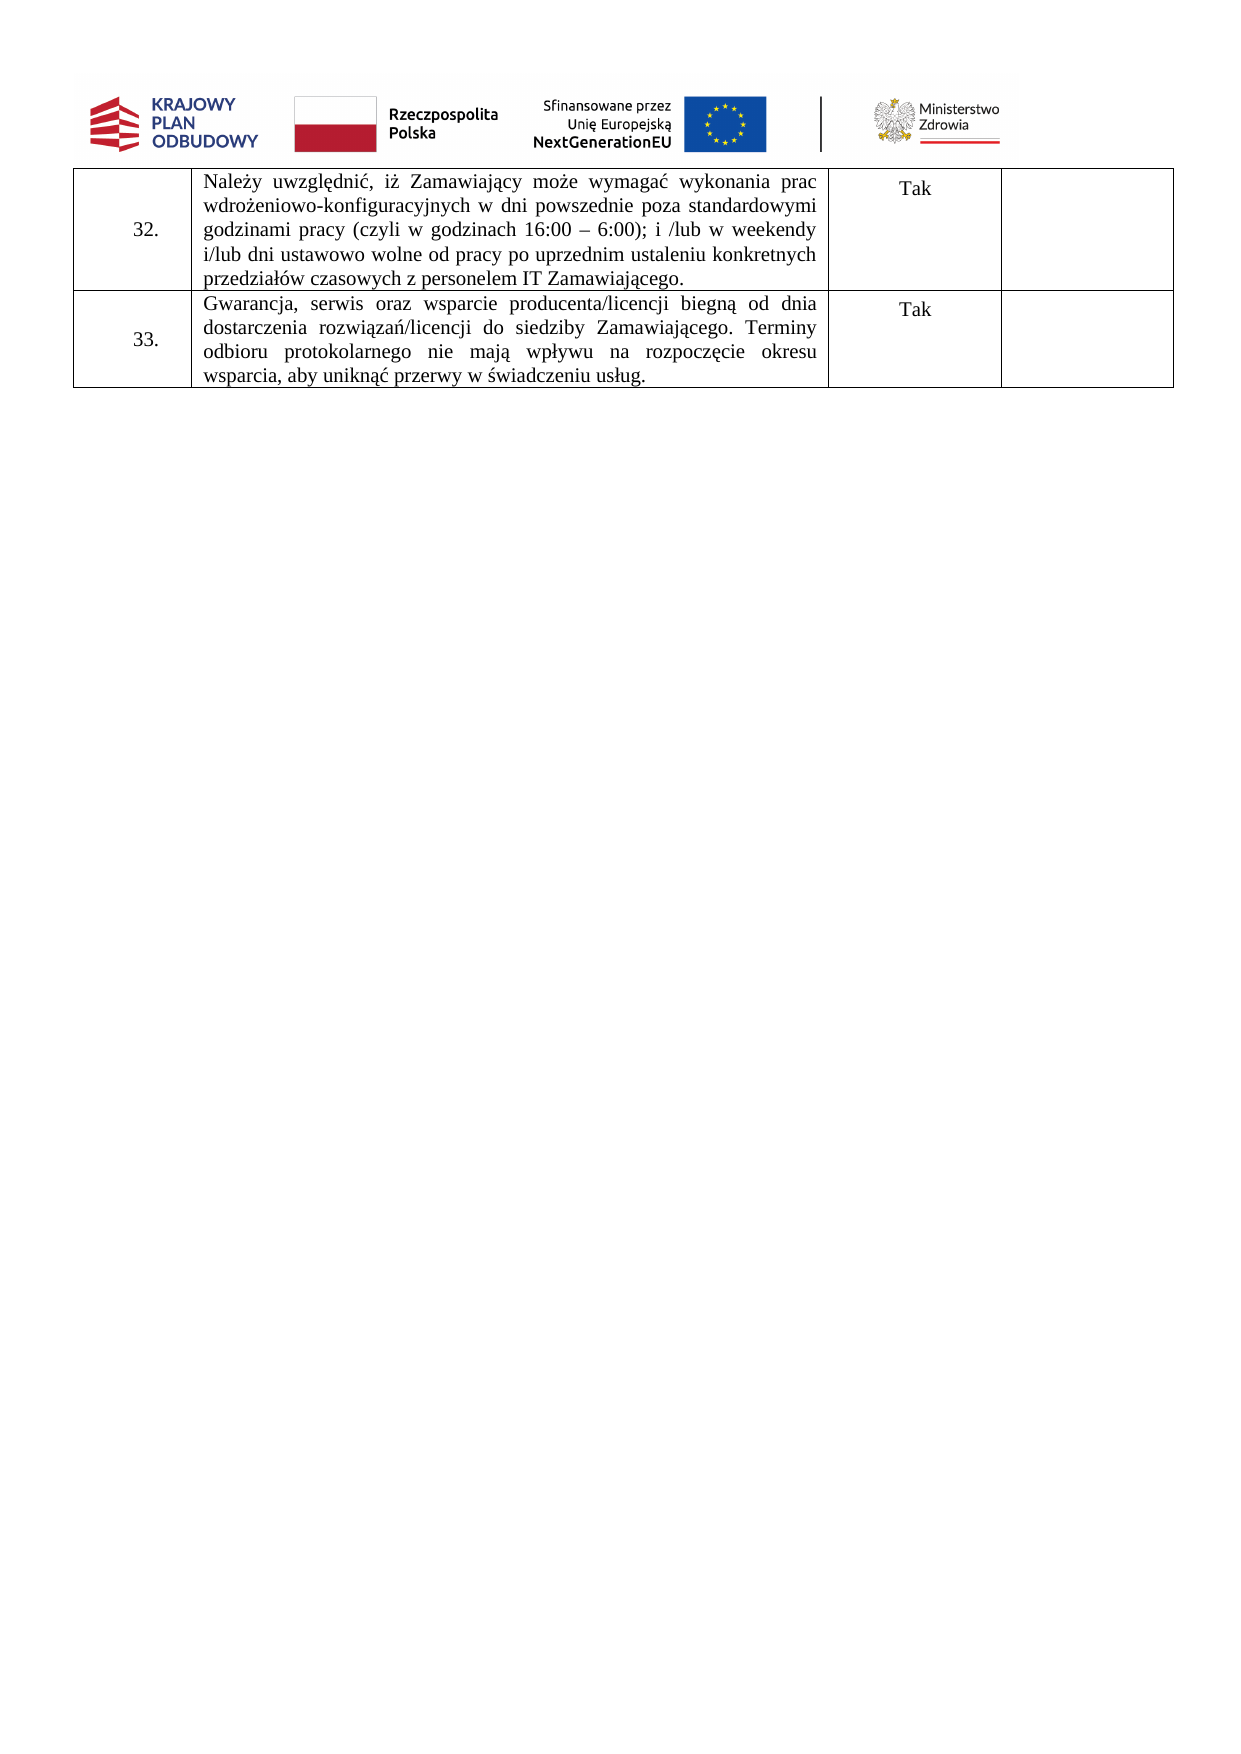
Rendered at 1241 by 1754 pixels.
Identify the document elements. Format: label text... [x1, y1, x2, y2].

table_cell Tak [829, 291, 1001, 387]
table_cell [74, 169, 191, 289]
table_cell Tak [829, 169, 1001, 289]
table_cell Gwarancja, serwis oraz wsparcie producenta/licencji biegną od dnia dostarczenia rozwiązań/licencji do siedziby Zamawiającego. Terminy odbioru protokolarnego nie mają wpływu na rozpoczęcie okresu wsparcia, aby uniknąć przerwy w świadczeniu usług. [192, 291, 828, 387]
table_cell [1002, 169, 1173, 289]
table_cell [1002, 291, 1173, 387]
table_cell [74, 291, 191, 387]
picture [73, 73, 1019, 168]
table_cell Należy uwzględnić, iż Zamawiający może wymagać wykonania prac wdrożeniowo-konfiguracyjnych w dni powszednie poza standardowymi godzinami pracy (czyli w godzinach 16:00 – 6:00); i /lub w weekendy i/lub dni ustawowo wolne od pracy po uprzednim ustaleniu konkretnych przedziałów czasowych z personelem IT Zamawiającego. [192, 169, 828, 289]
